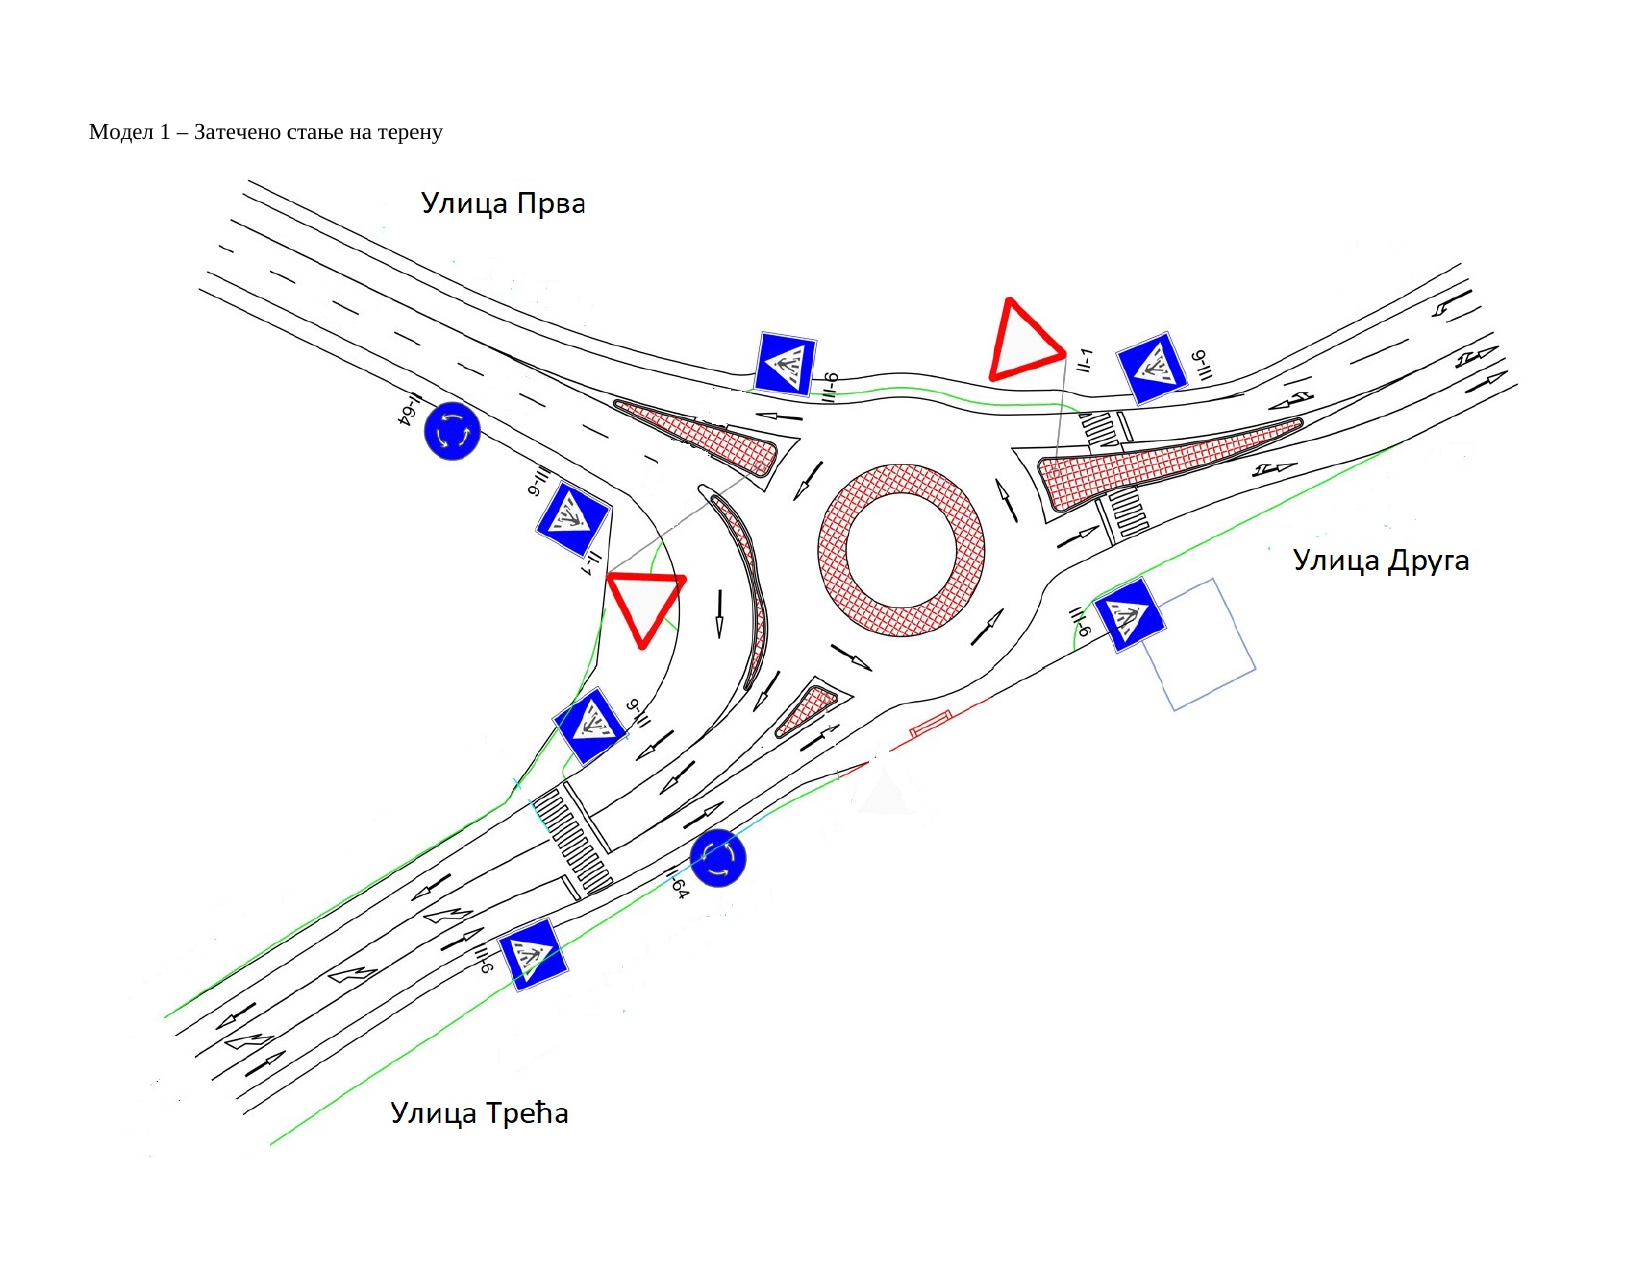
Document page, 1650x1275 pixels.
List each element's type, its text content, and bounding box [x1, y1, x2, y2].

list Модел 1 – Затечено стање на терену [89, 118, 1561, 144]
picture [126, 178, 1524, 1157]
